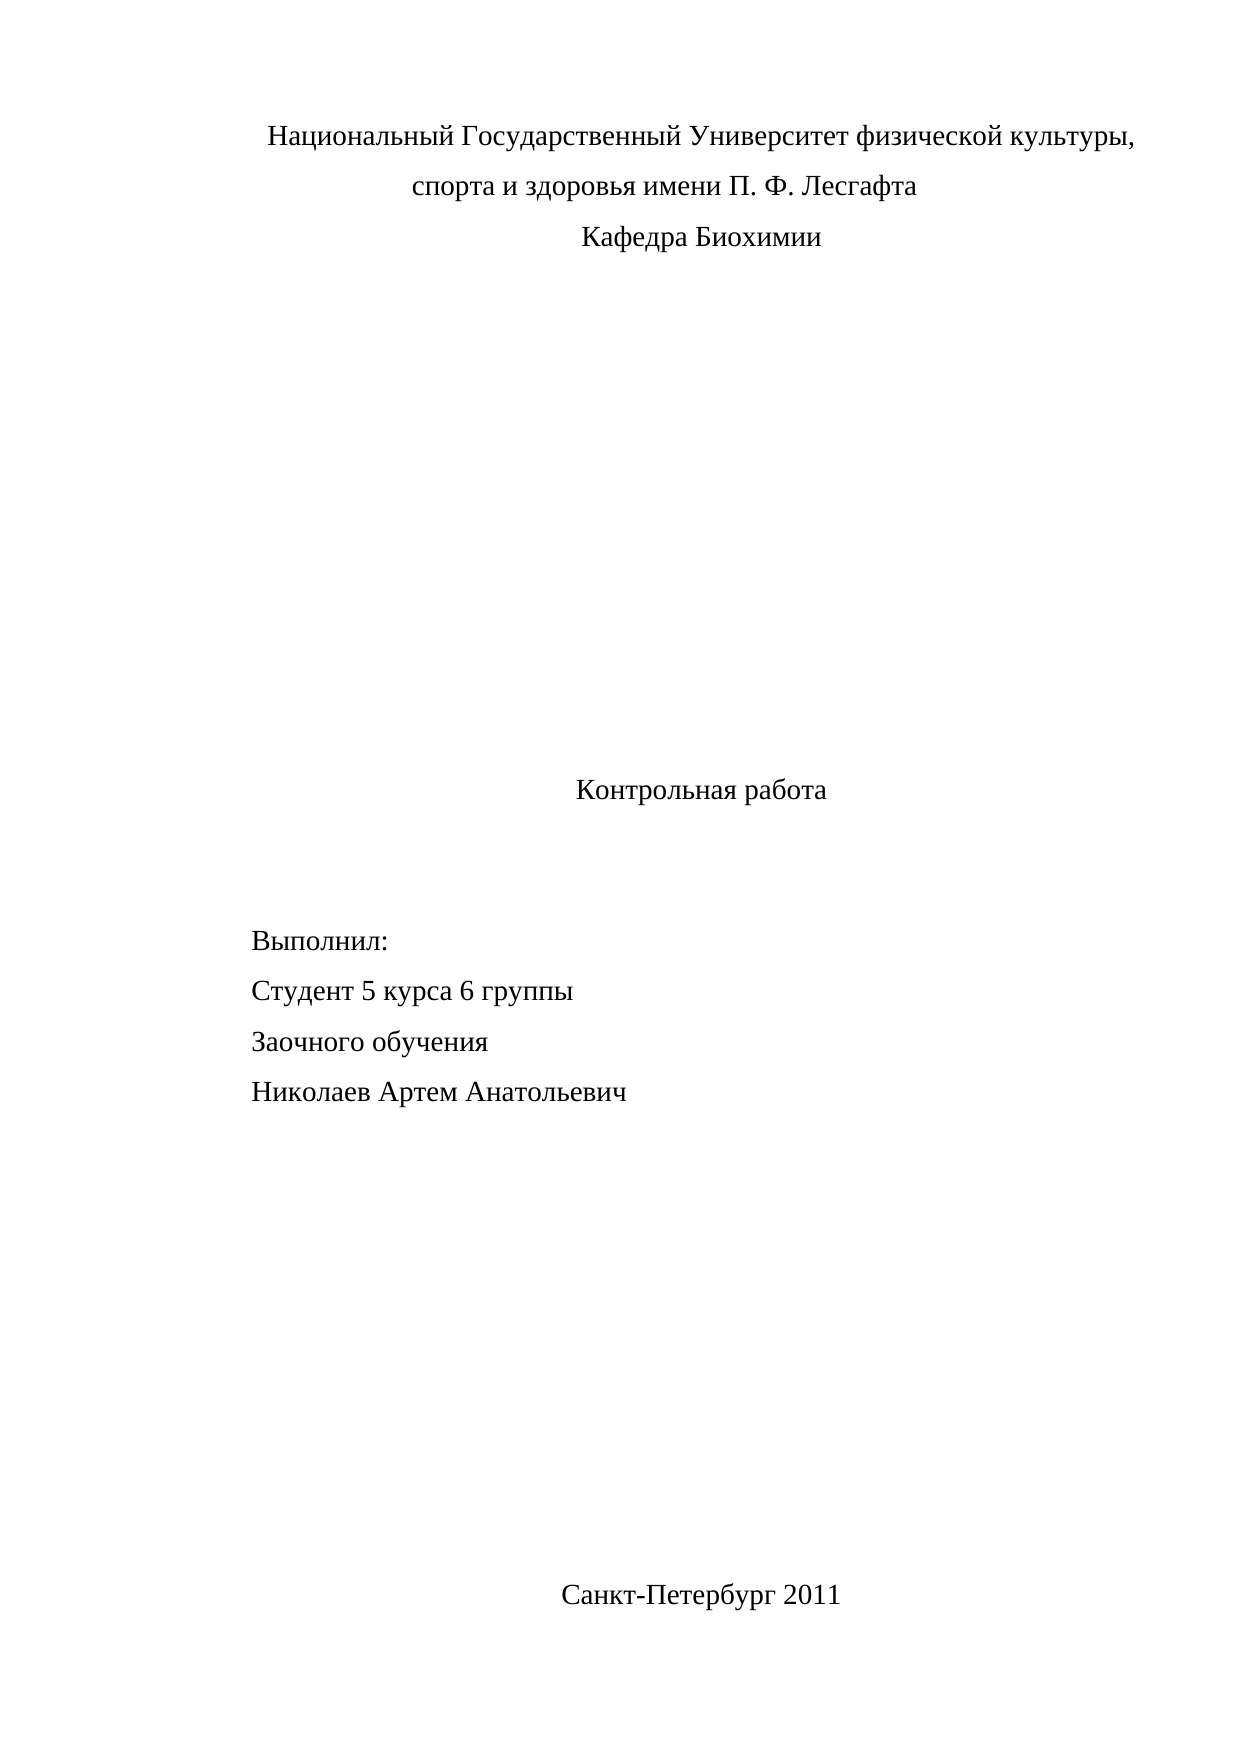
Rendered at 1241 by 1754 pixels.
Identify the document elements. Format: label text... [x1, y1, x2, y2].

text Кафедра Биохимии [177, 219, 1152, 252]
text Национальный Государственный Университет физической культуры, спорта и здоровья имени П. Ф. Лесгафта [177, 118, 1152, 202]
text Санкт-Петербург 2011 [177, 1577, 1152, 1611]
text Контрольная работа [177, 772, 1152, 806]
text Выполнил: [177, 923, 1152, 957]
text Николаев Артем Анатольевич [177, 1074, 1152, 1108]
text Заочного обучения [177, 1024, 1152, 1057]
text Студент 5 курса 6 группы [177, 973, 1152, 1007]
